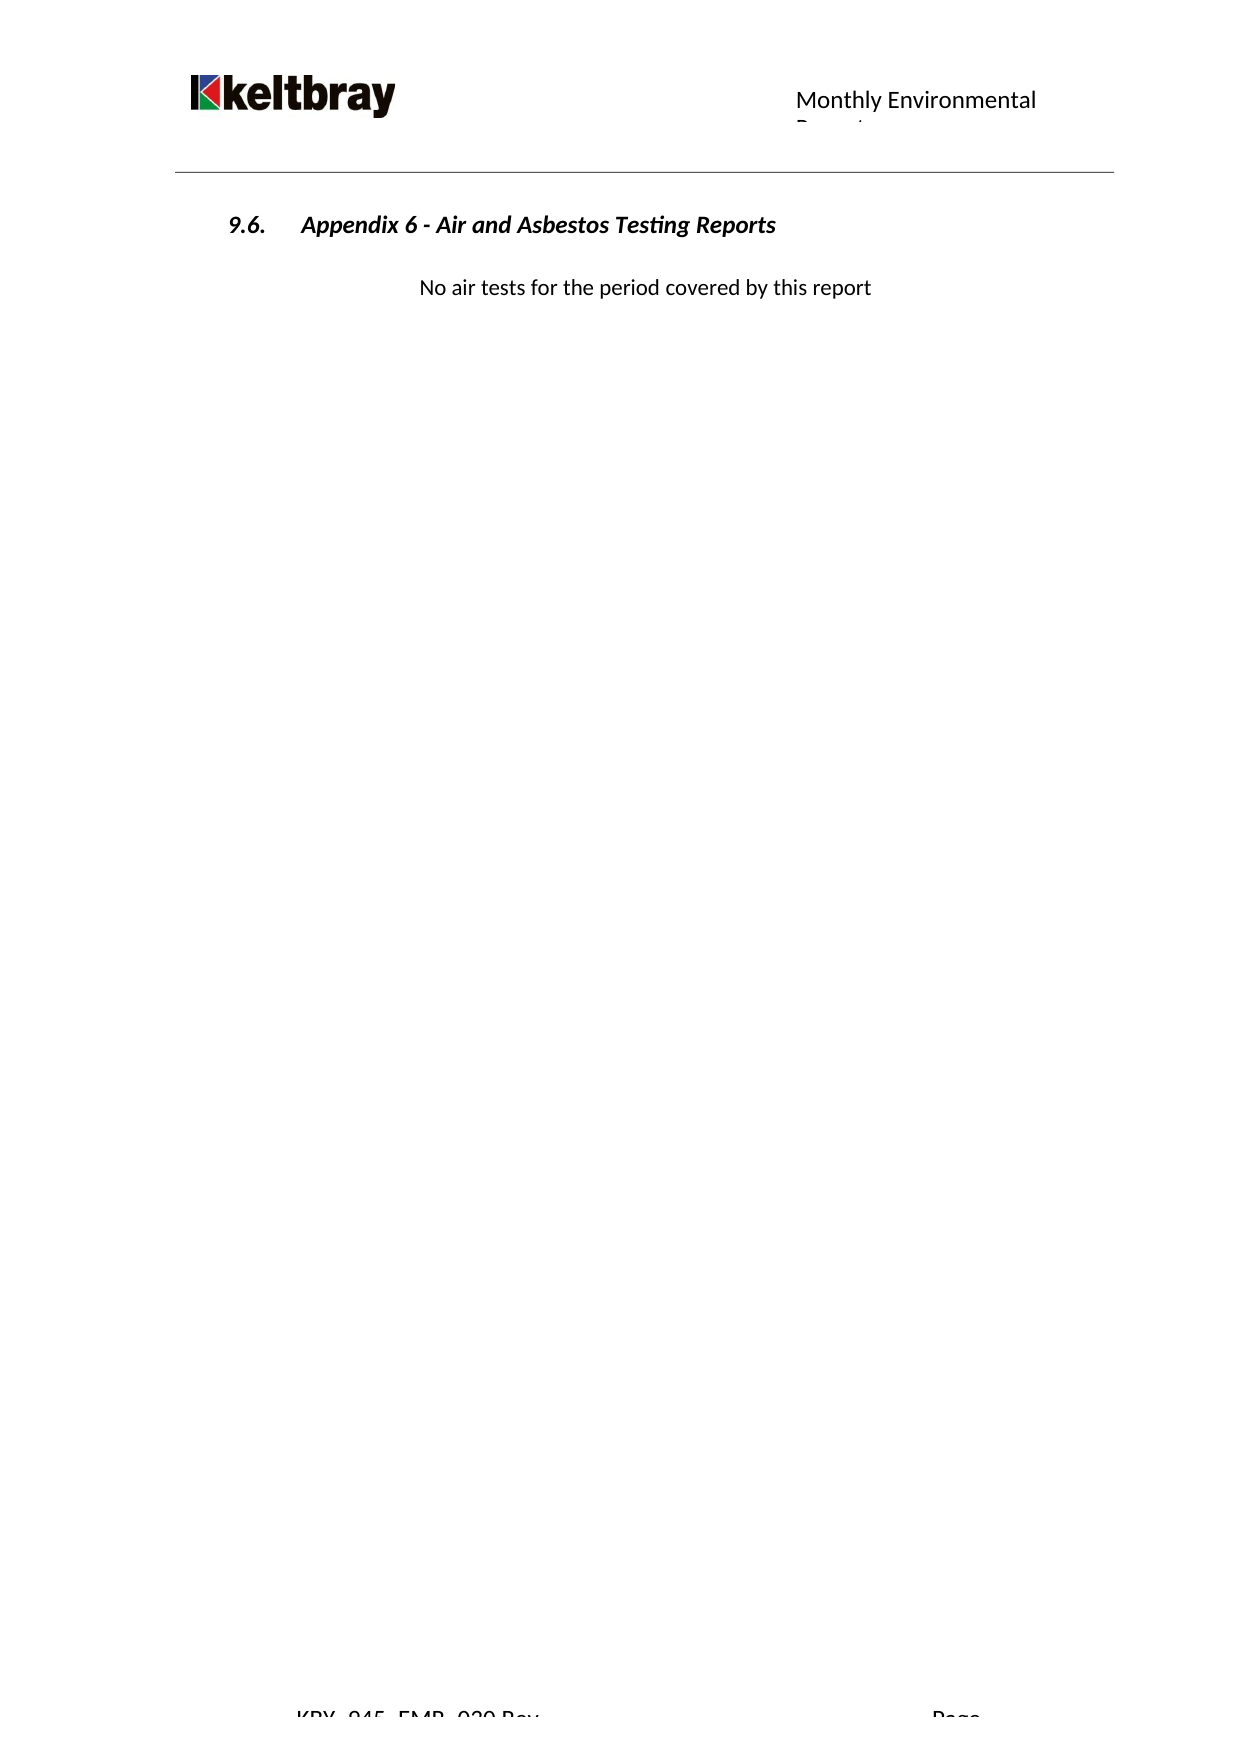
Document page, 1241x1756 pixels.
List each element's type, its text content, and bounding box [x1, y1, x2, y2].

subtitle Appendix 6 - Air and Asbestos Testing Reports [227, 209, 1096, 239]
text No air tests for the period covered by this report [419, 273, 1096, 301]
picture [191, 75, 396, 118]
